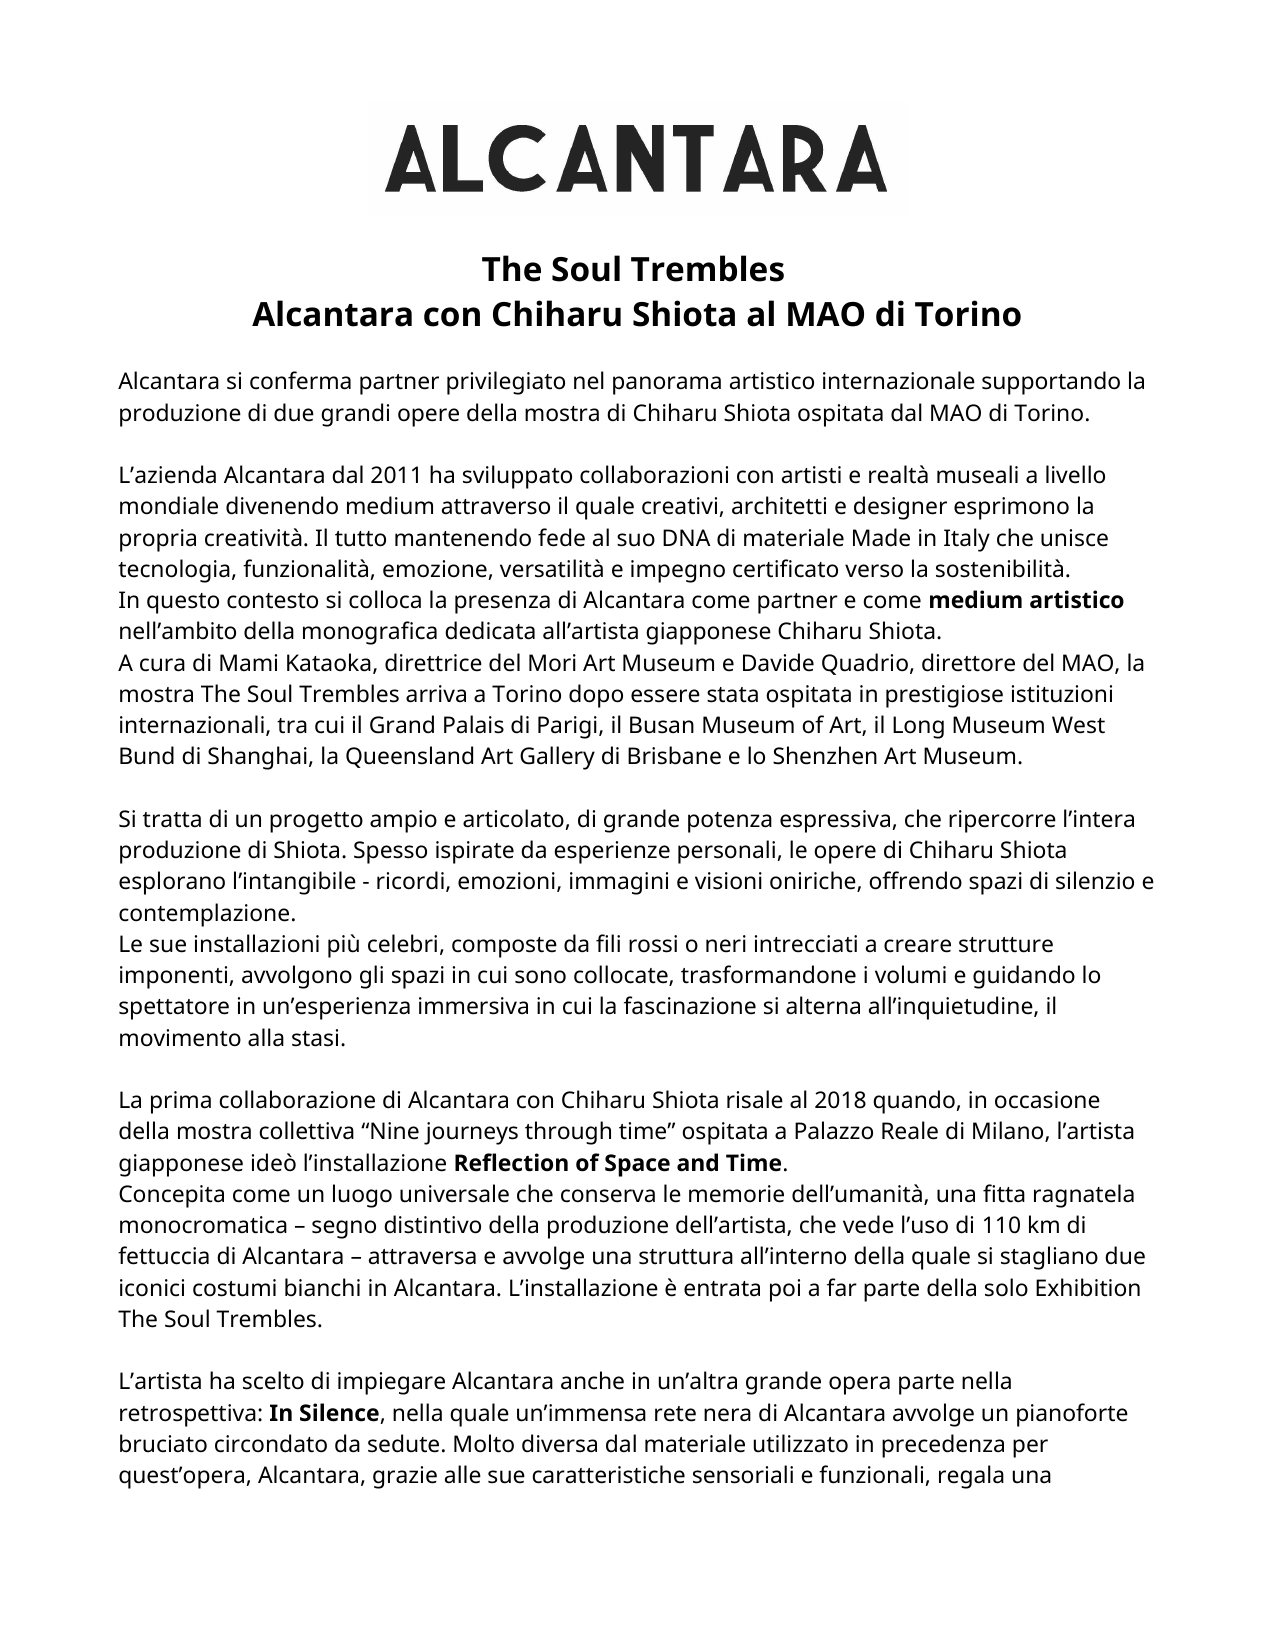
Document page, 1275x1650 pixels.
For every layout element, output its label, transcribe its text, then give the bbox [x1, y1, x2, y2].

picture [367, 101, 908, 217]
text Alcantara si conferma partner privilegiato nel panorama artistico internazionale supportando la produzione di due grandi opere della mostra di Chiharu Shiota ospitata dal MAO di Torino. [118, 365, 1157, 428]
text La prima collaborazione di Alcantara con Chiharu Shiota risale al 2018 quando, in occasione della mostra collettiva “Nine journeys through time” ospitata a Palazzo Reale di Milano, l’artista giapponese ideò l’installazione Reflection of Space and Time. Concepita come un luogo universale che conserva le memorie dell’umanità, una fitta ragnatela monocromatica – segno distintivo della produzione dell’artista, che vede l’uso di 110 km di fettuccia di Alcantara – attraversa e avvolge una struttura all’interno della quale si stagliano due iconici costumi bianchi in Alcantara. L’installazione è entrata poi a far parte della solo Exhibition The Soul Trembles. [118, 1084, 1157, 1334]
text L’azienda Alcantara dal 2011 ha sviluppato collaborazioni con artisti e realtà museali a livello mondiale divenendo medium attraverso il quale creativi, architetti e designer esprimono la propria creatività. Il tutto mantenendo fede al suo DNA di materiale Made in Italy che unisce tecnologia, funzionalità, emozione, versatilità e impegno certificato verso la sostenibilità. In questo contesto si colloca la presenza di Alcantara come partner e come medium artistico nell’ambito della monografica dedicata all’artista giapponese Chiharu Shiota. A cura di Mami Kataoka, direttrice del Mori Art Museum e Davide Quadrio, direttore del MAO, la mostra The Soul Trembles arriva a Torino dopo essere stata ospitata in prestigiose istituzioni internazionali, tra cui il Grand Palais di Parigi, il Busan Museum of Art, il Long Museum West Bund di Shanghai, la Queensland Art Gallery di Brisbane e lo Shenzhen Art Museum. [118, 459, 1157, 772]
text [118, 1365, 1157, 1490]
text The Soul Trembles Alcantara con Chiharu Shiota al MAO di Torino [118, 246, 1157, 365]
text Si tratta di un progetto ampio e articolato, di grande potenza espressiva, che ripercorre l’intera produzione di Shiota. Spesso ispirate da esperienze personali, le opere di Chiharu Shiota esplorano l’intangibile - ricordi, emozioni, immagini e visioni oniriche, offrendo spazi di silenzio e contemplazione. Le sue installazioni più celebri, composte da fili rossi o neri intrecciati a creare strutture imponenti, avvolgono gli spazi in cui sono collocate, trasformandone i volumi e guidando lo spettatore in un’esperienza immersiva in cui la fascinazione si alterna all’inquietudine, il movimento alla stasi. [118, 803, 1157, 1053]
